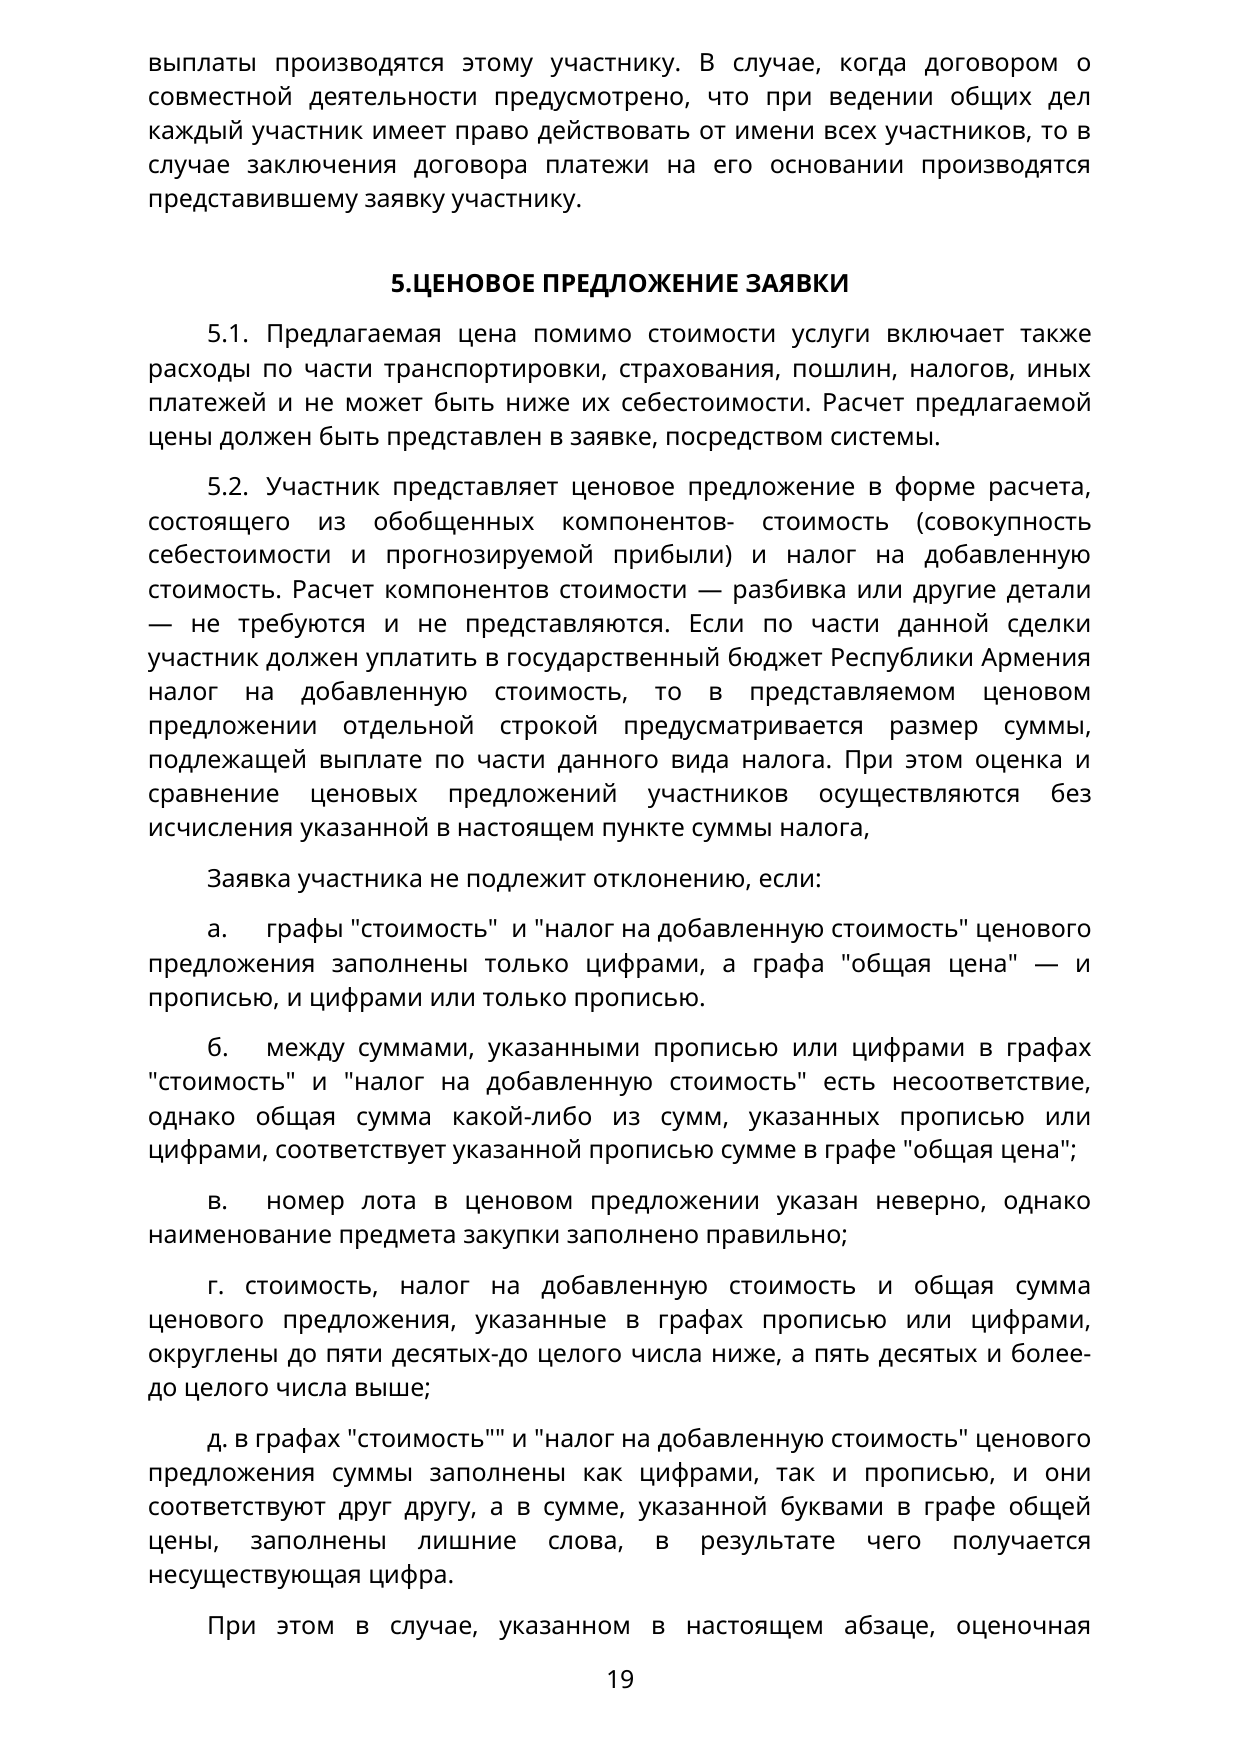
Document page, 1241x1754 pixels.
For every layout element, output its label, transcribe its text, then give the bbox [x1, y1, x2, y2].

text Заявка участника не подлежит отклонению, если: [148, 860, 1092, 894]
text г. стоимость, налог на добавленную стоимость и общая сумма ценового предложения, указанные в графах прописью или цифрами, округлены до пяти десятых-до целого числа ниже, а пять десятых и более-до целого числа выше; [148, 1268, 1092, 1404]
text в. номер лота в ценовом предложении указан неверно, однако наименование предмета закупки заполнено правильно; [148, 1183, 1092, 1251]
text 5.1. Предлагаемая цена помимо стоимости услуги включает также расходы по части транспортировки, страхования, пошлин, налогов, иных платежей и не может быть ниже их себестоимости. Расчет предлагаемой цены должен быть представлен в заявке, посредством системы. [148, 316, 1092, 452]
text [148, 44, 1092, 215]
text 5.2. Участник представляет ценовое предложение в форме расчета, состоящего из обобщенных компонентов- стоимость (совокупность себестоимости и прогнозируемой прибыли) и налог на добавленную стоимость. Расчет компонентов стоимости — разбивка или другие детали — не требуются и не представляются. Если по части данной сделки участник должен уплатить в государственный бюджет Республики Армения налог на добавленную стоимость, то в представляемом ценовом предложении отдельной строкой предусматривается размер суммы, подлежащей выплате по части данного вида налога. При этом оценка и сравнение ценовых предложений участников осуществляются без исчисления указанной в настоящем пункте суммы налога, [148, 469, 1092, 844]
text б. между суммами, указанными прописью или цифрами в графах "стоимость" и "налог на добавленную стоимость" есть несоответствие, однако общая сумма какой-либо из сумм, указанных прописью или цифрами, соответствует указанной прописью сумме в графе "общая цена"; [148, 1030, 1092, 1166]
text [148, 1608, 1092, 1642]
text а. графы "стоимость" и "налог на добавленную стоимость" ценового предложения заполнены только цифрами, а графа "общая цена" — и прописью, и цифрами или только прописью. [148, 911, 1092, 1013]
text д. в графах "стоимость"" и "налог на добавленную стоимость" ценового предложения суммы заполнены как цифрами, так и прописью, и они соответствуют друг другу, а в сумме, указанной буквами в графе общей цены, заполнены лишние слова, в результате чего получается несуществующая цифра. [148, 1421, 1092, 1591]
text 5.ЦЕНОВОЕ ПРЕДЛОЖЕНИЕ ЗАЯВКИ [148, 265, 1092, 299]
